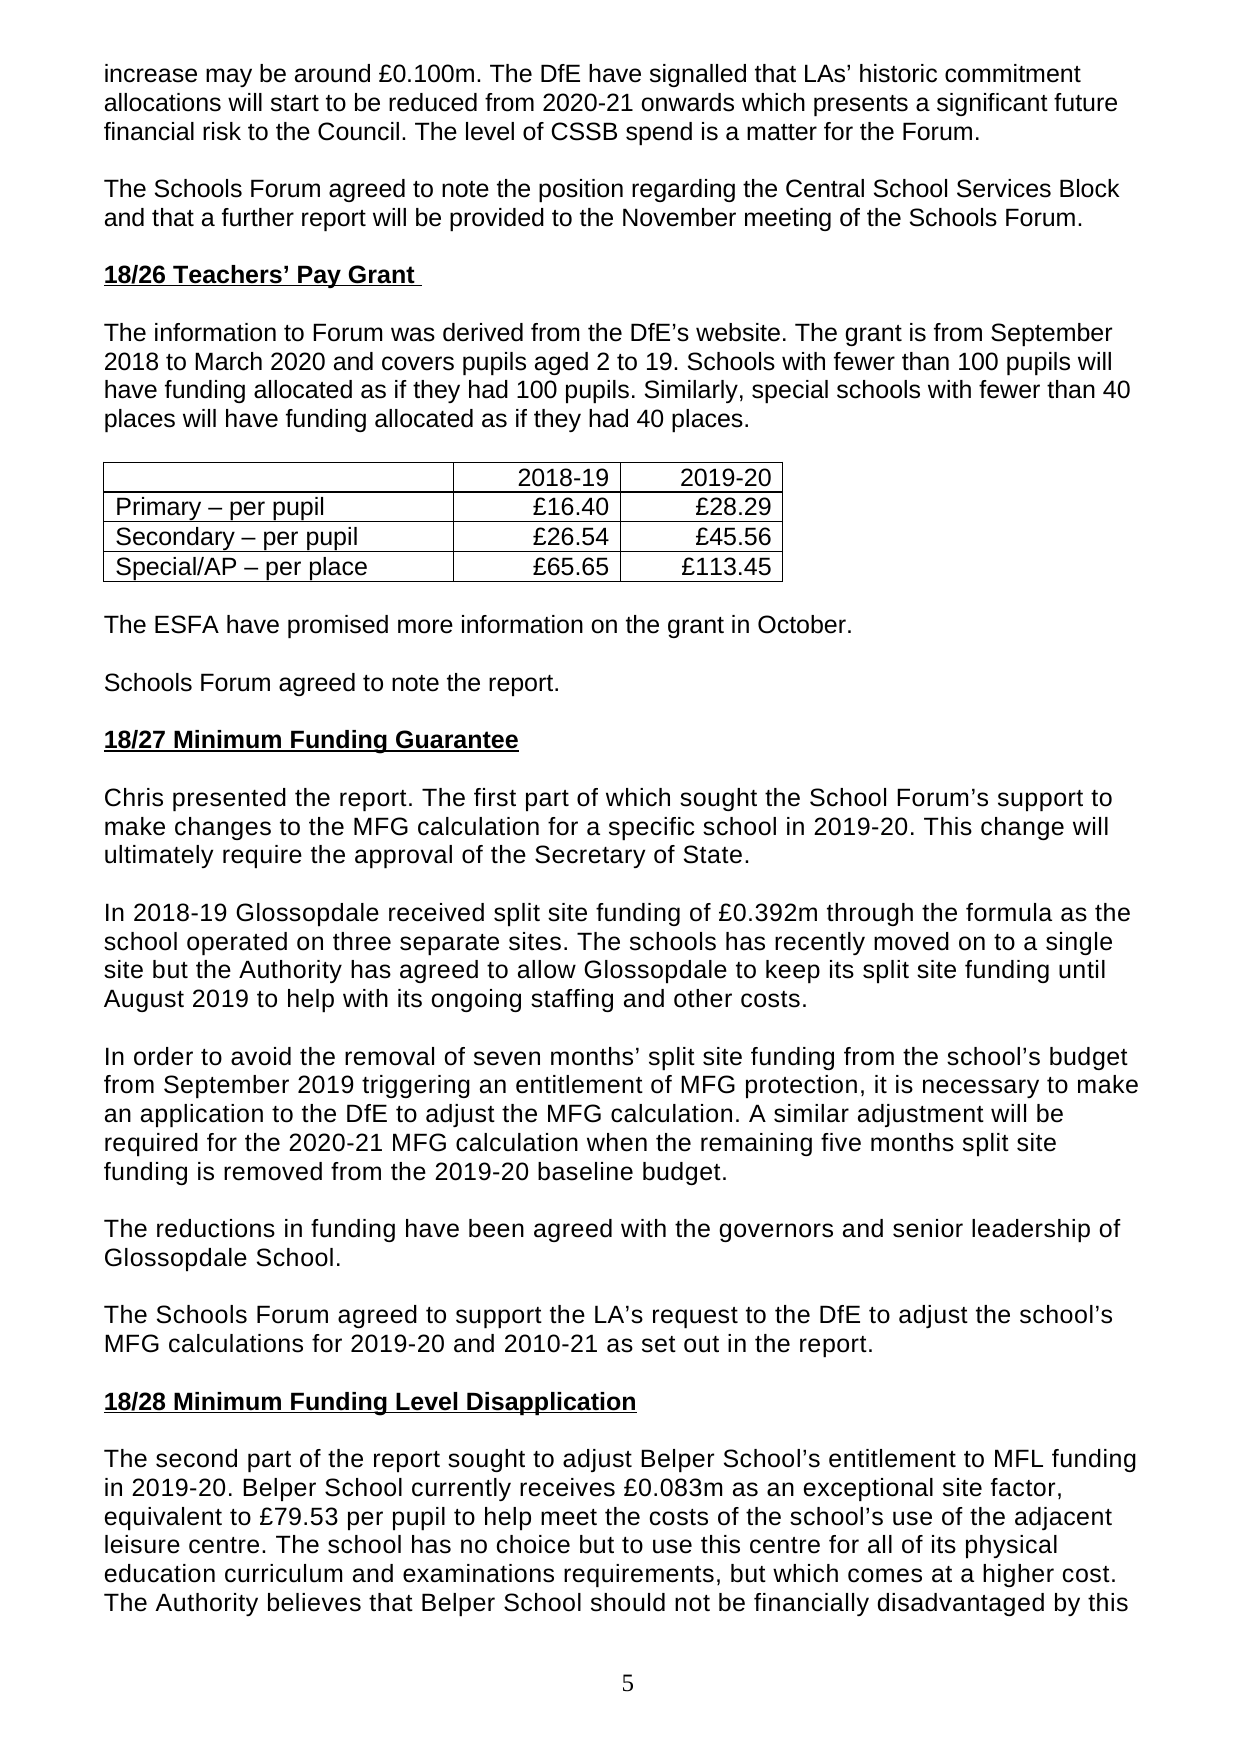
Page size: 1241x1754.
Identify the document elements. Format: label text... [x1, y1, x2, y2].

text The ESFA have promised more information on the grant in October. [103, 611, 1152, 639]
text Chris presented the report. The first part of which sought the School Forum’s support to make changes to the MFG calculation for a specific school in 2019-20. This change will ultimately require the approval of the Secretary of State. [103, 783, 1152, 869]
table_cell £26.54 [454, 522, 620, 551]
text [103, 59, 1152, 145]
text 18/28 Minimum Funding Level Disapplication [103, 1387, 1152, 1416]
table_cell Special/AP – per place [104, 552, 453, 581]
text The Schools Forum agreed to note the position regarding the Central School Services Block and that a further report will be provided to the November meeting of the Schools Forum. [103, 174, 1152, 232]
text Schools Forum agreed to note the report. [103, 668, 1152, 697]
table_cell £113.45 [621, 552, 782, 581]
table_cell Primary – per pupil [104, 493, 453, 521]
table_header 2018-19 [454, 463, 620, 491]
text In 2018-19 Glossopdale received split site funding of £0.392m through the formula as the school operated on three separate sites. The schools has recently moved on to a single site but the Authority has agreed to allow Glossopdale to keep its split site funding until August 2019 to help with its ongoing staffing and other costs. [103, 898, 1152, 1013]
text 18/27 Minimum Funding Guarantee [103, 726, 1152, 754]
text The information to Forum was derived from the DfE’s website. The grant is from September 2018 to March 2020 and covers pupils aged 2 to 19. Schools with fewer than 100 pupils will have funding allocated as if they had 100 pupils. Similarly, special schools with fewer than 40 places will have funding allocated as if they had 40 places. [103, 318, 1152, 433]
table_header 2019-20 [621, 463, 782, 491]
text The Schools Forum agreed to support the LA’s request to the DfE to adjust the school’s MFG calculations for 2019-20 and 2010-21 as set out in the report. [103, 1301, 1152, 1358]
text In order to avoid the removal of seven months’ split site funding from the school’s budget from September 2019 triggering an entitlement of MFG protection, it is necessary to make an application to the DfE to adjust the MFG calculation. A similar adjustment will be required for the 2020-21 MFG calculation when the remaining five months split site funding is removed from the 2019-20 baseline budget. [103, 1042, 1152, 1186]
table_cell £65.65 [454, 552, 620, 581]
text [103, 1444, 1152, 1617]
table_cell £45.56 [621, 522, 782, 551]
text 18/26 Teachers’ Pay Grant [103, 260, 1152, 289]
table_cell £16.40 [454, 493, 620, 521]
table_header [104, 463, 453, 491]
text The reductions in funding have been agreed with the governors and senior leadership of Glossopdale School. [103, 1214, 1152, 1272]
table_cell £28.29 [621, 493, 782, 521]
table_cell Secondary – per pupil [104, 522, 453, 551]
